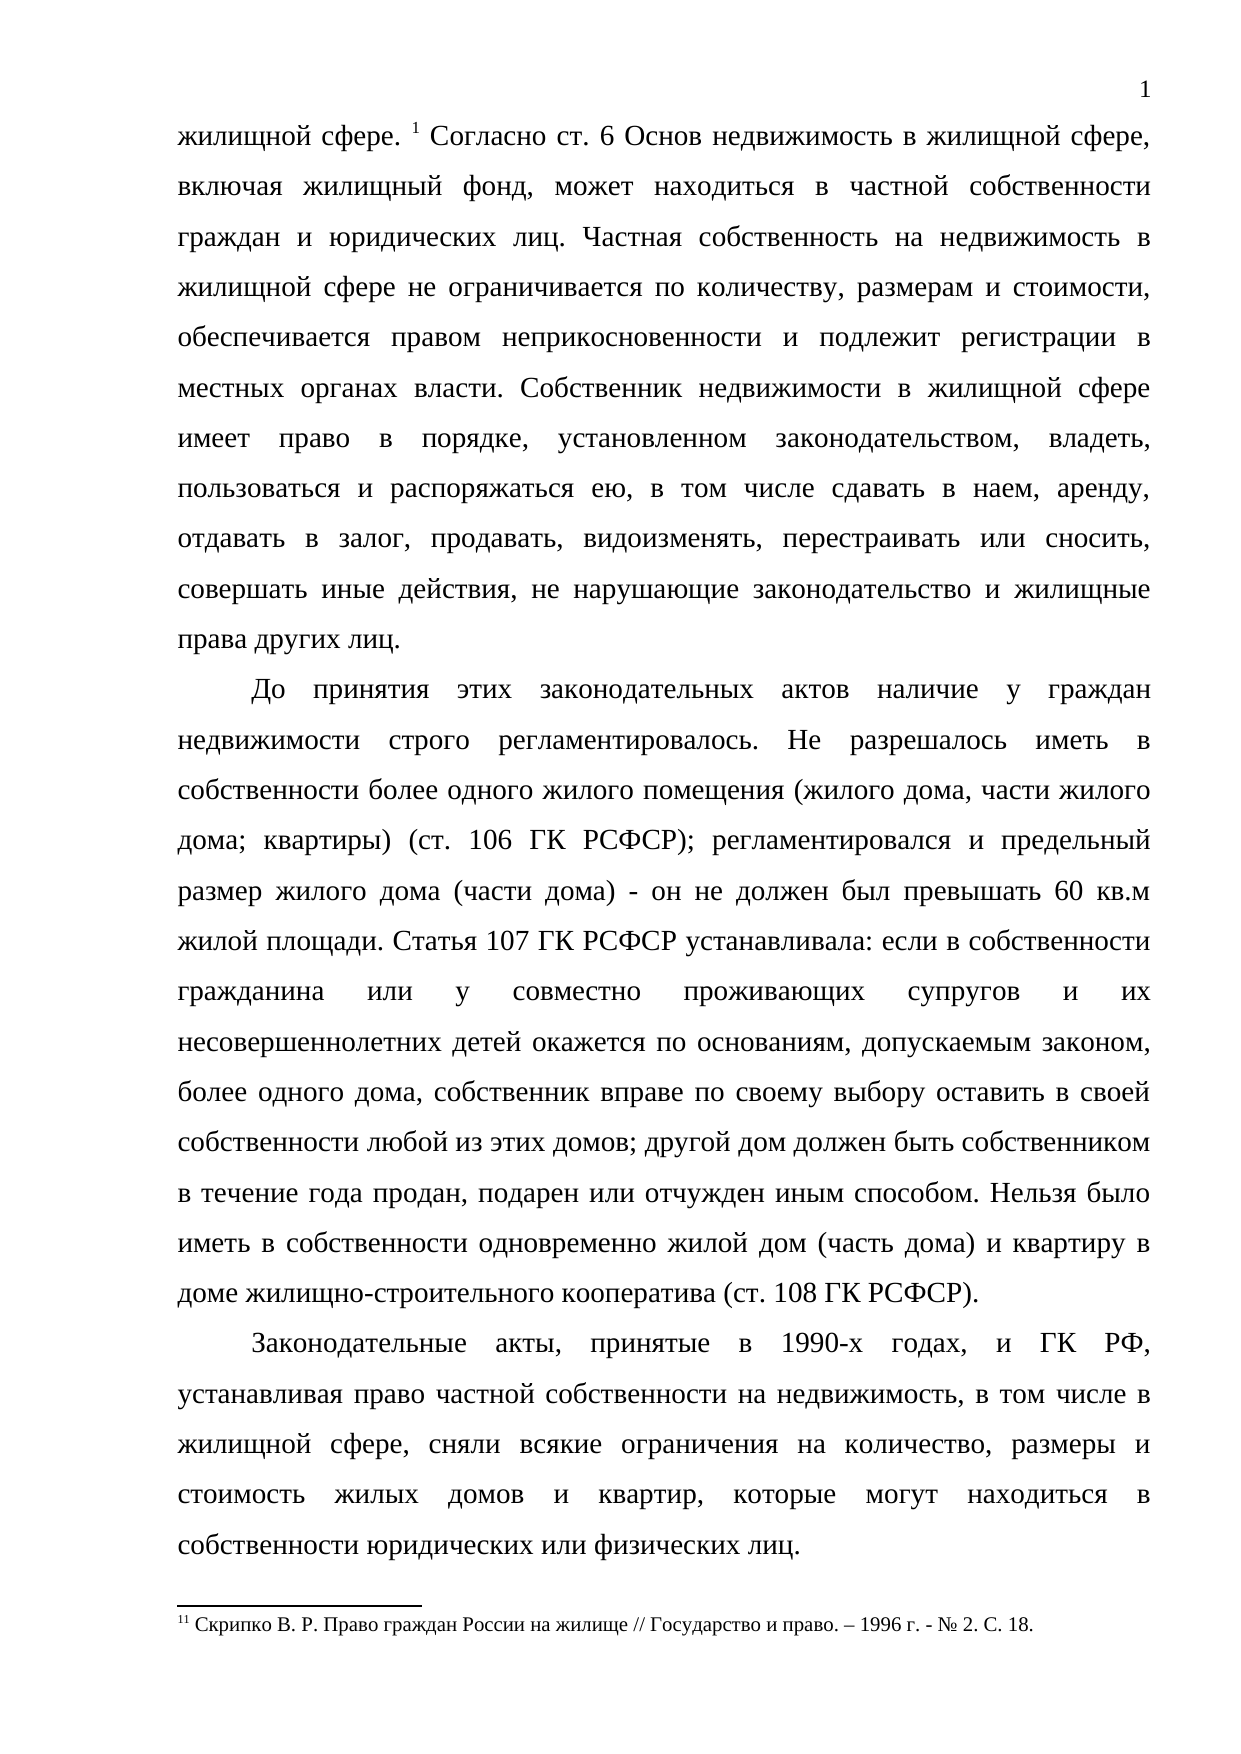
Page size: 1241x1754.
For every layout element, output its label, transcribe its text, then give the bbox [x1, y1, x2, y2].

text До принятия этих законодательных актов наличие у граждан недвижимости строго регламентировалось. Не разрешалось иметь в собственности более одного жилого помещения (жилого дома, части жилого дома; квартиры) (ст. 106 ГК РСФСР); регламентировался и предельный размер жилого дома (части дома) - он не должен был превышать 60 кв.м жилой площади. Статья 107 ГК РСФСР устанавливала: если в собственности гражданина или у совместно проживающих супругов и их несовершеннолетних детей окажется по основаниям, допускаемым законом, более одного дома, собственник вправе по своему выбору оставить в своей собственности любой из этих домов; другой дом должен быть собственником в течение года продан, подарен или отчужден иным способом. Нельзя было иметь в собственности одновременно жилой дом (часть дома) и квартиру в доме жилищно-строительного кооператива (ст. 108 ГК РСФСР). [177, 672, 1152, 1309]
text Законодательные акты, принятые в 1990-х годах, и ГК РФ, устанавливая право частной собственности на недвижимость, в том числе в жилищной сфере, сняли всякие ограничения на количество, размеры и стоимость жилых домов и квартир, которые могут находиться в собственности юридических или физических лиц. [177, 1326, 1152, 1560]
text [177, 118, 1152, 655]
